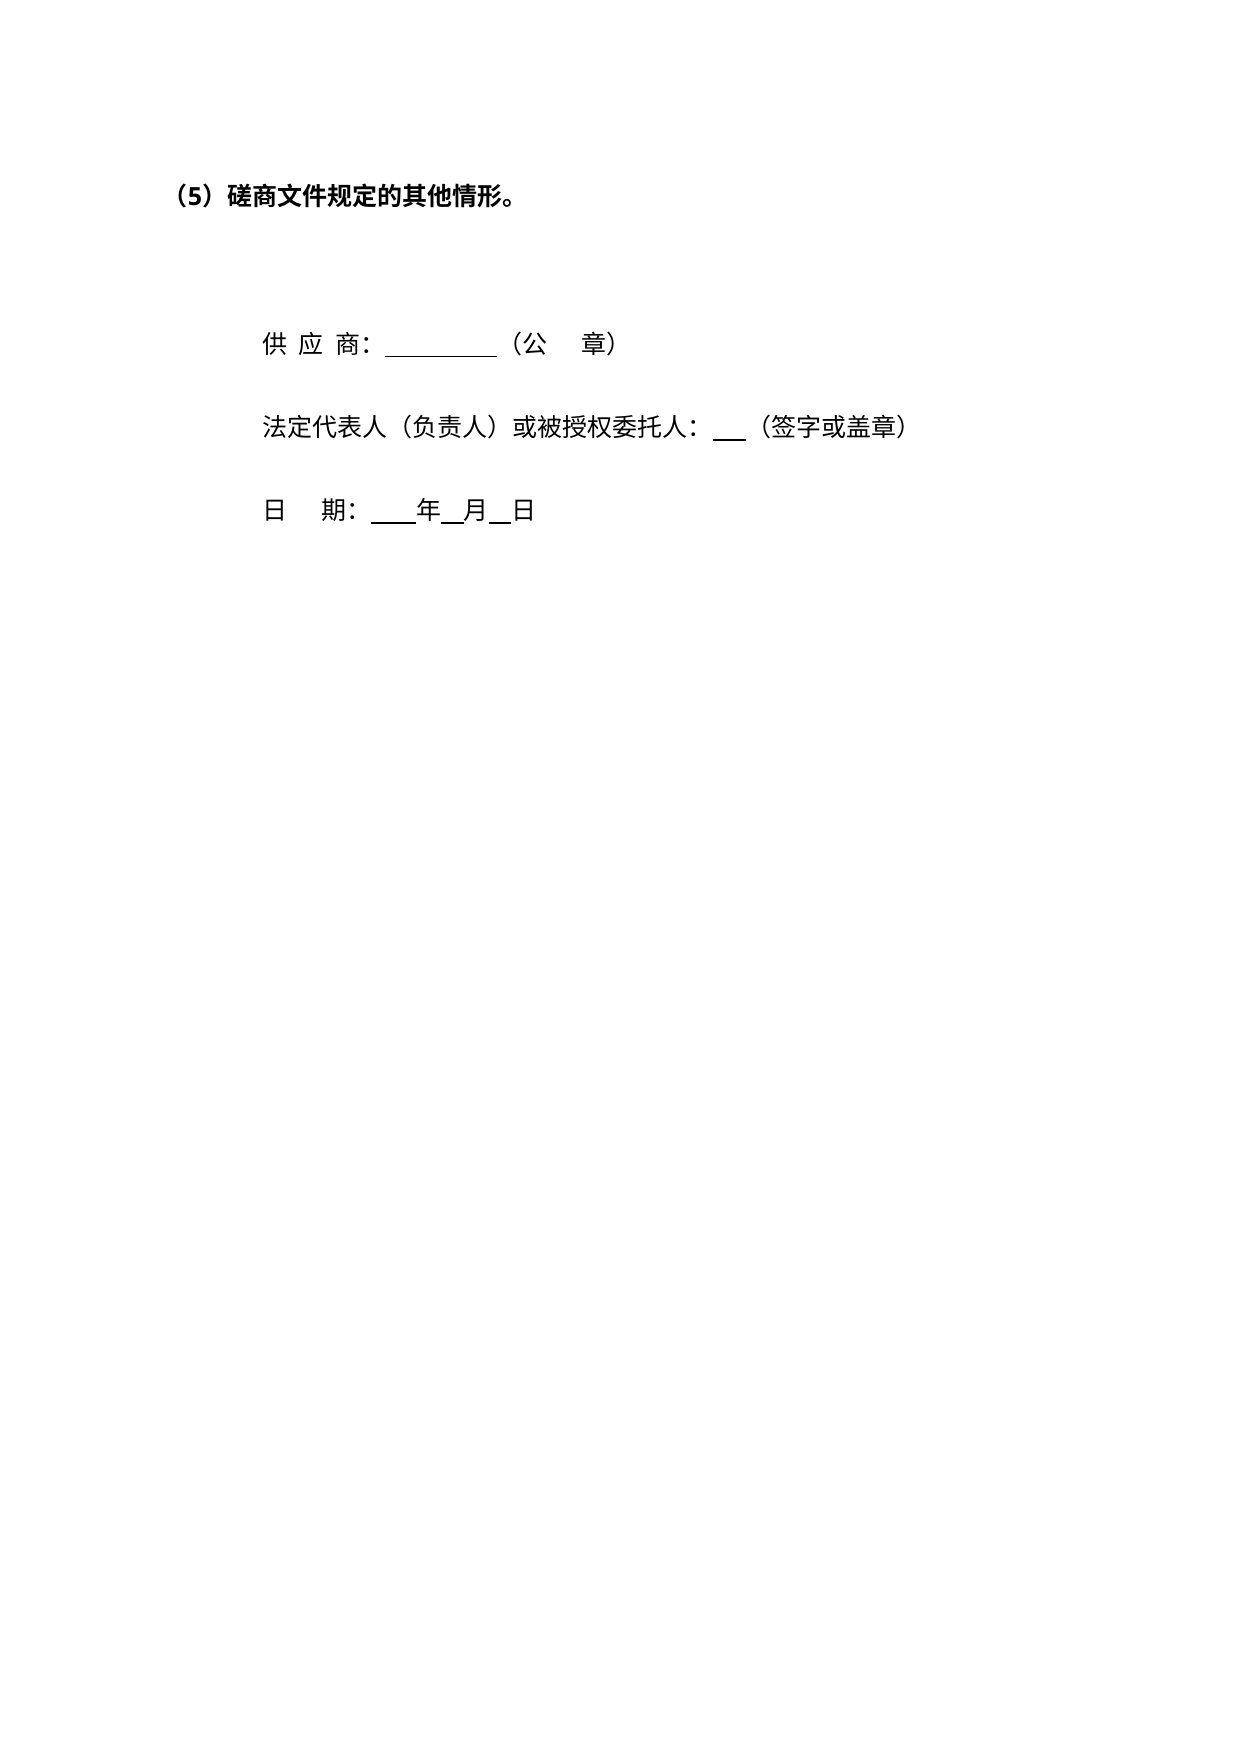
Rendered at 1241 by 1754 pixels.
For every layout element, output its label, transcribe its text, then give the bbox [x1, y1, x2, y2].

text （5）磋商文件规定的其他情形。 [112, 162, 1128, 227]
text 日 期： 年 月 日 [112, 476, 1128, 541]
text 供 应 商： （公 章） [112, 310, 1128, 375]
text 法定代表人（负责人）或被授权委托人： （签字或盖章） [112, 393, 1128, 458]
